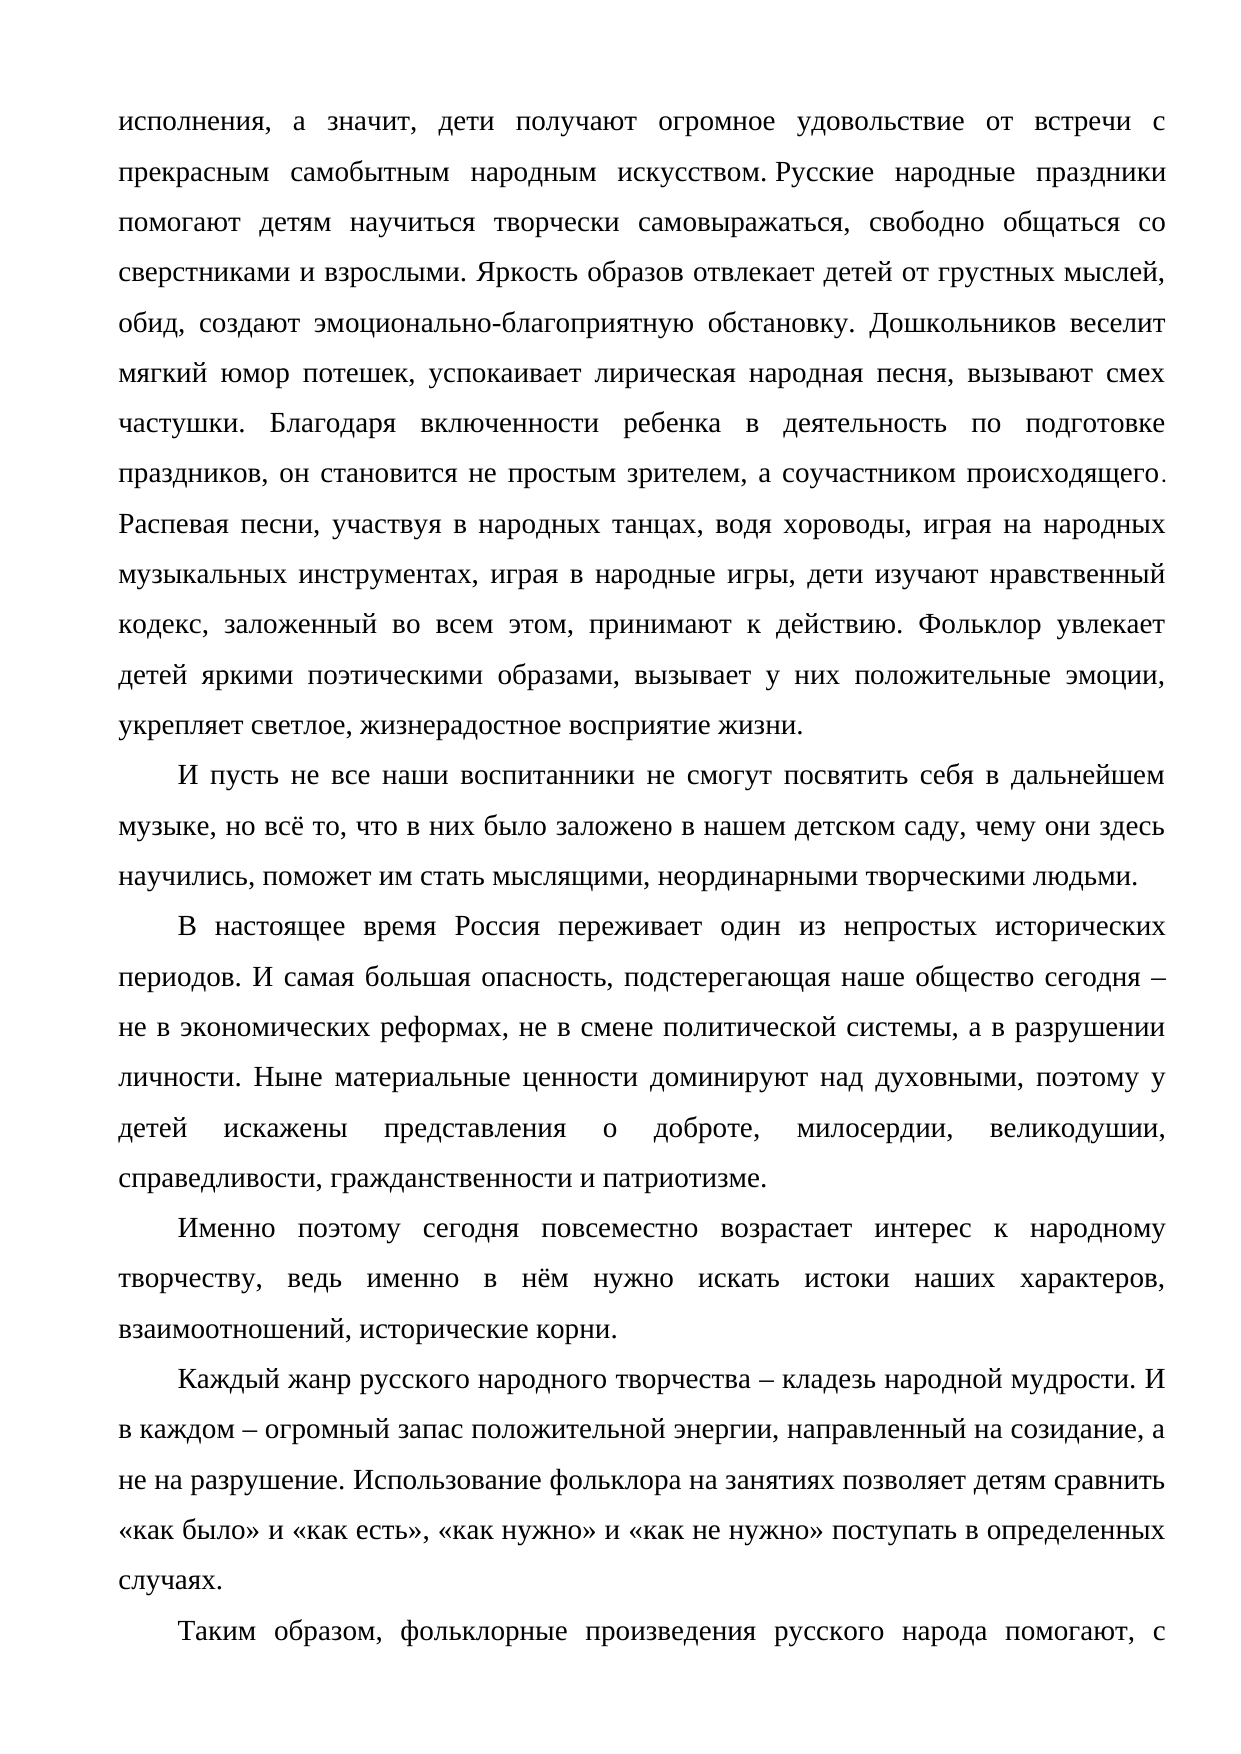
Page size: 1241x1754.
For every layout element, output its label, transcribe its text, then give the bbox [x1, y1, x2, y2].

text И пусть не все наши воспитанники не смогут посвятить себя в дальнейшем музыке, но всё то, что в них было заложено в нашем детском саду, чему они здесь научились, поможет им стать мыслящими, неординарными творческими людьми. [118, 757, 1167, 892]
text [118, 1613, 1167, 1646]
text В настоящее время Россия переживает один из непростых исторических периодов. И самая большая опасность, подстерегающая наше общество сегодня – не в экономических реформах, не в смене политической системы, а в разрушении личности. Ныне материальные ценности доминируют над духовными, поэтому у детей искажены представления о доброте, милосердии, великодушии, справедливости, гражданственности и патриотизме. [118, 908, 1167, 1193]
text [118, 103, 1167, 741]
text Каждый жанр русского народного творчества – кладезь народной мудрости. И в каждом – огромный запас положительной энергии, направленный на созидание, а не на разрушение. Использование фольклора на занятиях позволяет детям сравнить «как было» и «как есть», «как нужно» и «как не нужно» поступать в определенных случаях. [118, 1361, 1167, 1596]
text Именно поэтому сегодня повсеместно возрастает интерес к народному творчеству, ведь именно в нём нужно искать истоки наших характеров, взаимоотношений, исторические корни. [118, 1210, 1167, 1344]
